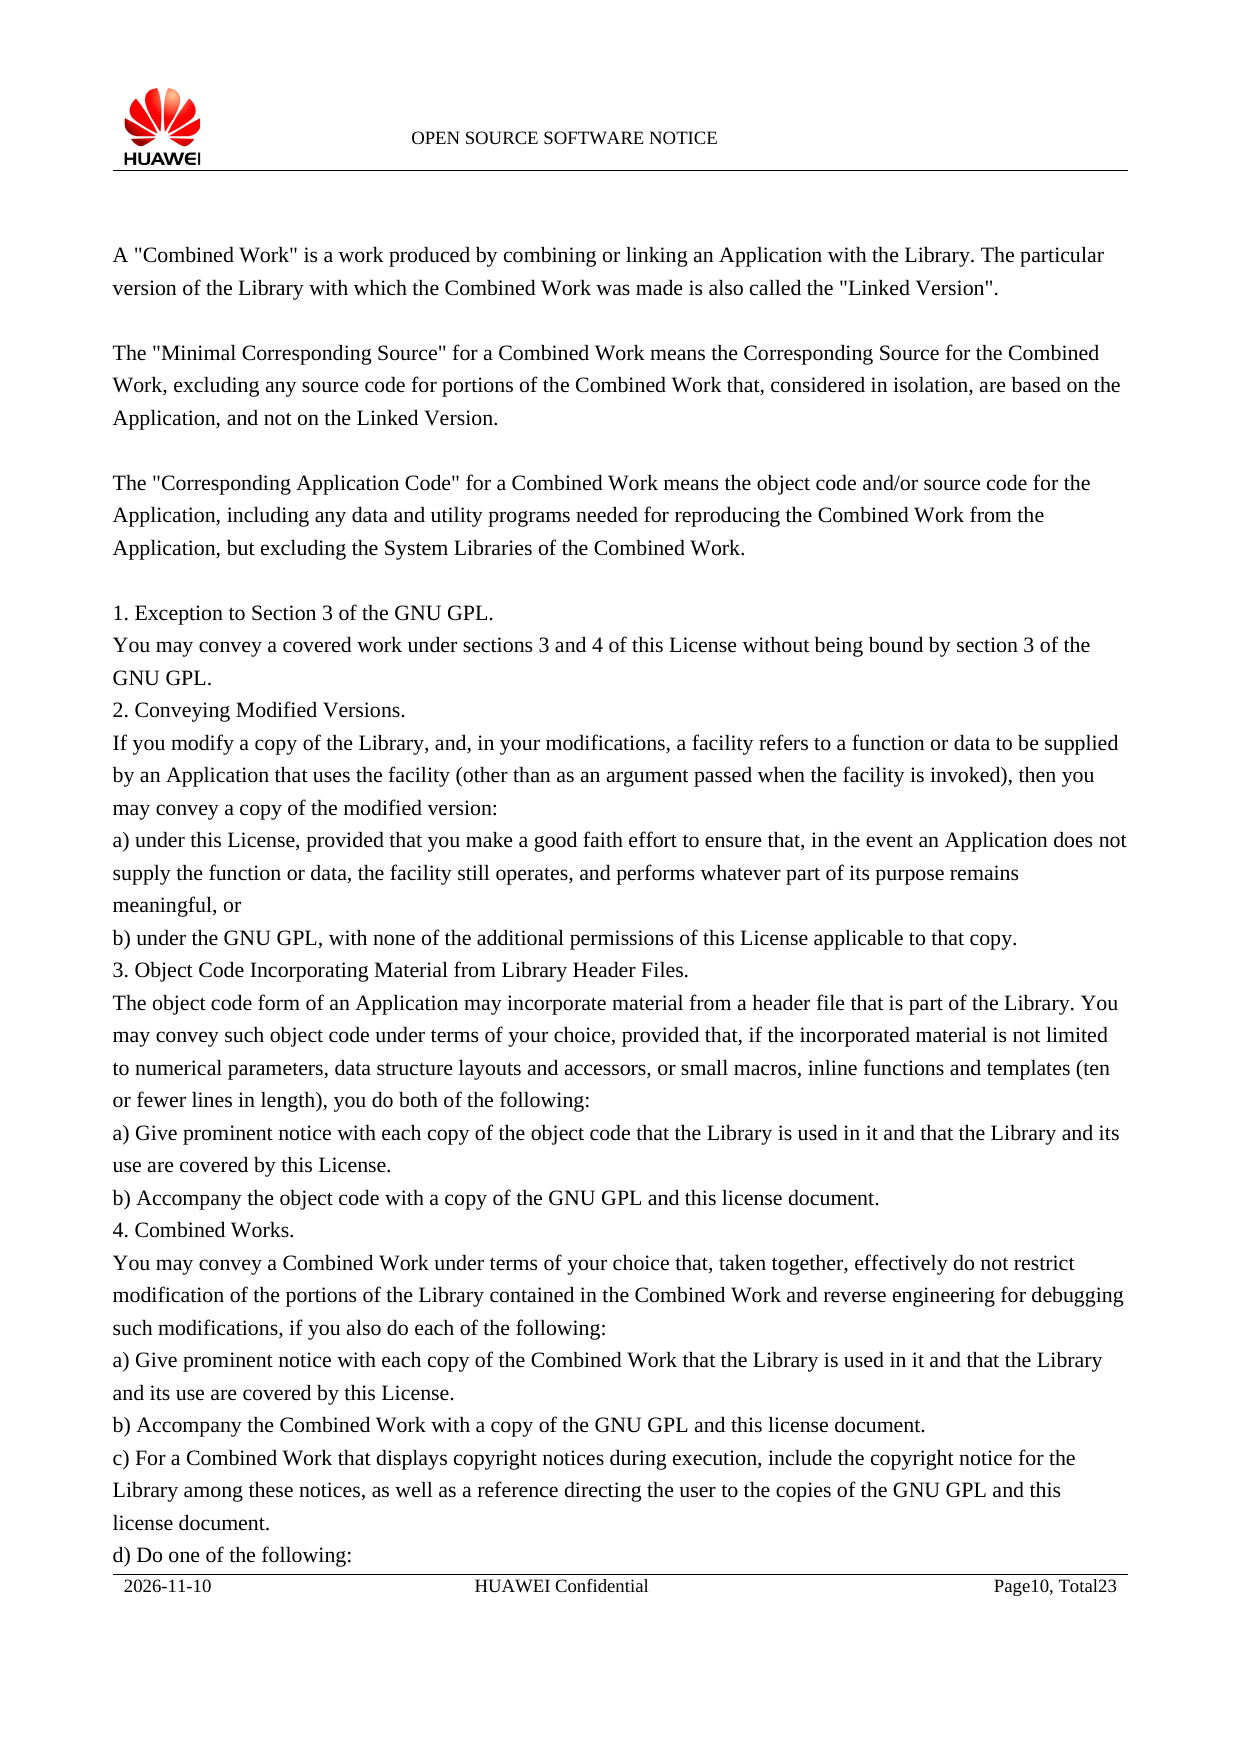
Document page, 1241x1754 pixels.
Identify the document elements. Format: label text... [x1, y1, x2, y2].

picture [124, 88, 201, 165]
